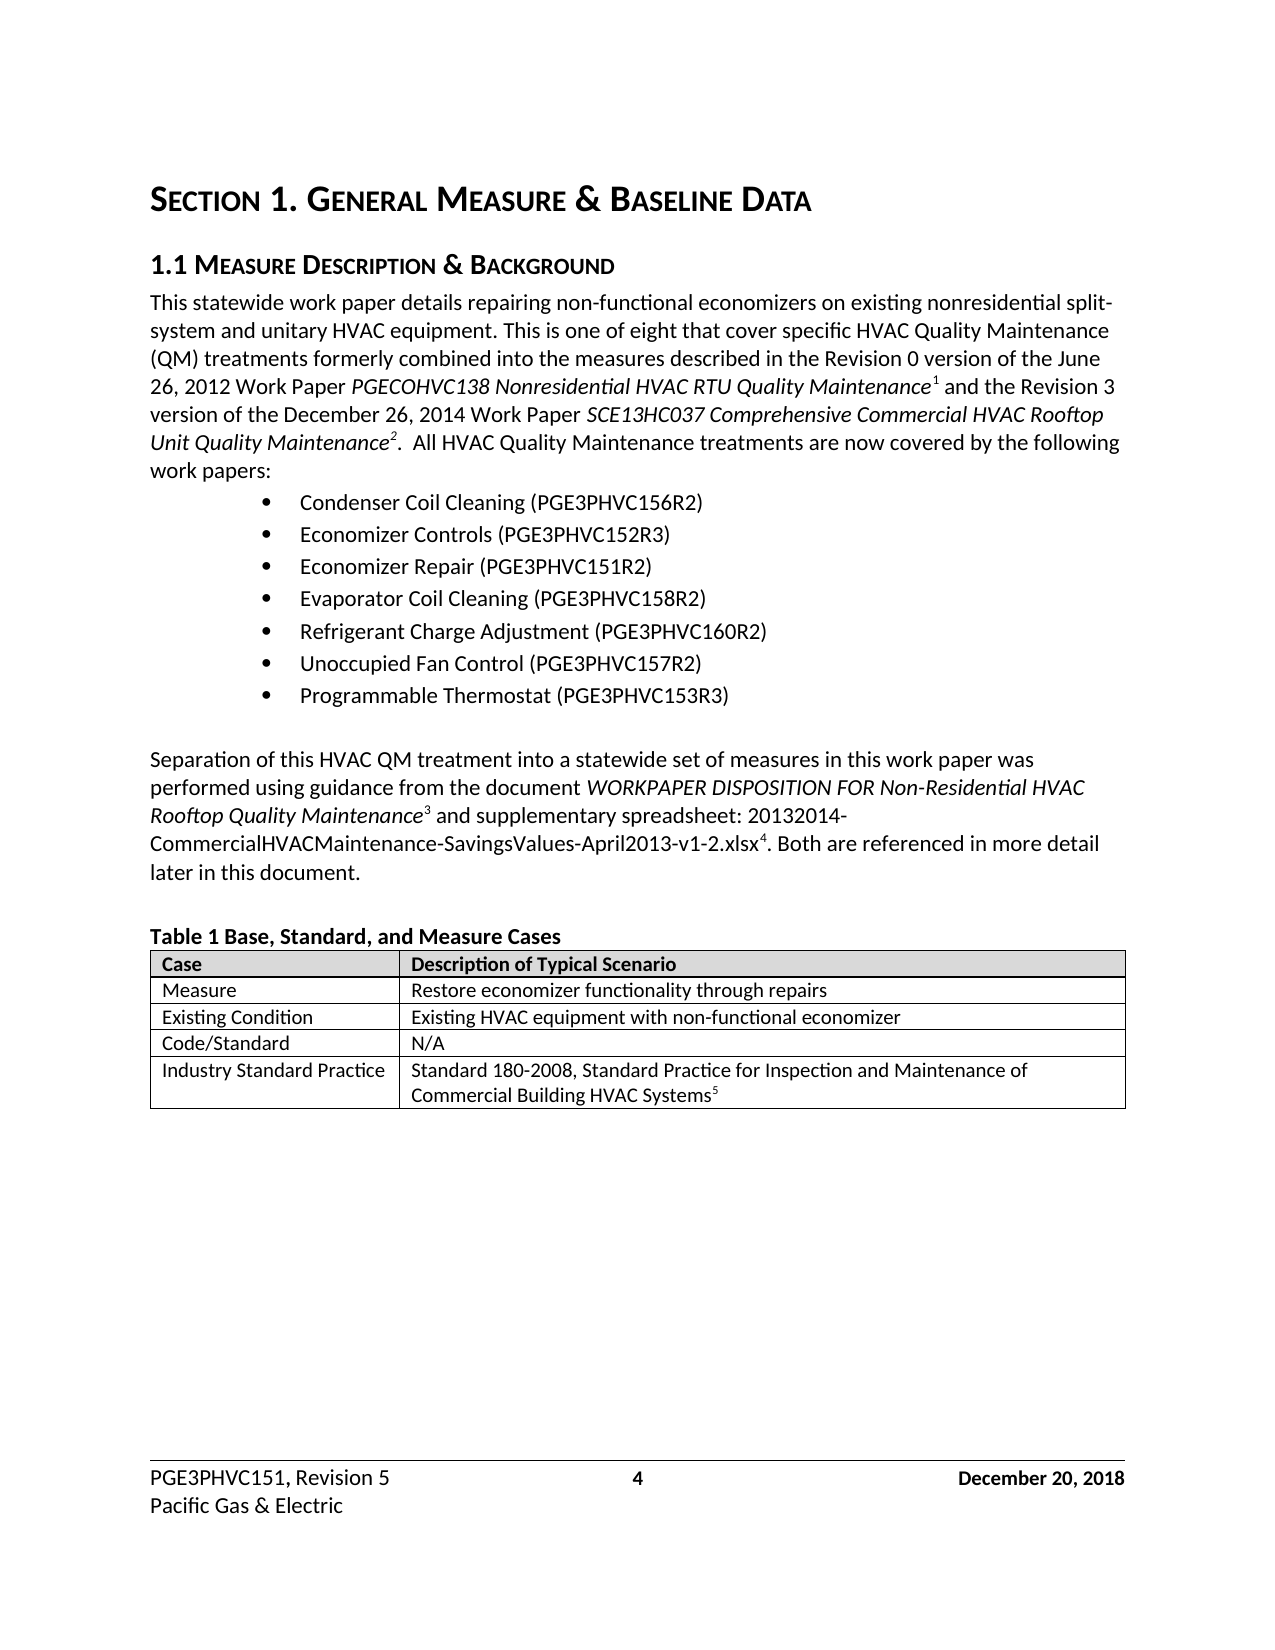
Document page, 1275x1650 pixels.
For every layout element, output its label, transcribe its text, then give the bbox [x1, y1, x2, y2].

list Condenser Coil Cleaning (PGE3PHVC156R2) [262, 488, 1125, 516]
subtitle Section 1. General Measure & Baseline Data [150, 175, 1125, 221]
table_header Description of Typical Scenario [400, 951, 1125, 976]
table_cell Existing HVAC equipment with non-functional economizer [400, 1004, 1125, 1029]
list Refrigerant Charge Adjustment (PGE3PHVC160R2) [262, 617, 1125, 645]
list Programmable Thermostat (PGE3PHVC153R3) [262, 681, 1125, 709]
table_cell Measure [151, 978, 399, 1003]
text Table 1 Base, Standard, and Measure Cases [150, 922, 1125, 950]
text This statewide work paper details repairing non-functional economizers on existing nonresidential split-system and unitary HVAC equipment. This is one of eight that cover specific HVAC Quality Maintenance (QM) treatments formerly combined into the measures described in the Revision 0 version of the June 26, 2012 Work Paper PGECOHVC138 Nonresidential HVAC RTU Quality Maintenance and the Revision 3 version of the December 26, 2014 Work Paper SCE13HC037 Comprehensive Commercial HVAC Rooftop Unit Quality Maintenance. All HVAC Quality Maintenance treatments are now covered by the following work papers: [150, 288, 1125, 484]
table_cell Industry Standard Practice [151, 1057, 399, 1108]
list Economizer Repair (PGE3PHVC151R2) [262, 552, 1125, 580]
text Separation of this HVAC QM treatment into a statewide set of measures in this work paper was performed using guidance from the document WORKPAPER DISPOSITION FOR Non-Residential HVAC Rooftop Quality Maintenance and supplementary spreadsheet: 20132014-CommercialHVACMaintenance-SavingsValues-April2013-v1-2.xlsx. Both are referenced in more detail later in this document. [150, 746, 1125, 886]
subtitle 1.1 Measure Description & Background [150, 246, 1125, 281]
table_cell Existing Condition [151, 1004, 399, 1029]
table_cell Restore economizer functionality through repairs [400, 978, 1125, 1003]
list Economizer Controls (PGE3PHVC152R3) [262, 520, 1125, 548]
list Unoccupied Fan Control (PGE3PHVC157R2) [262, 649, 1125, 677]
table_header Case [151, 951, 399, 976]
list Evaporator Coil Cleaning (PGE3PHVC158R2) [262, 584, 1125, 613]
table_cell Code/Standard [151, 1030, 399, 1056]
table_cell Standard 180-2008, Standard Practice for Inspection and Maintenance of Commercial Building HVAC Systems [400, 1057, 1125, 1108]
table_cell N/A [400, 1030, 1125, 1056]
